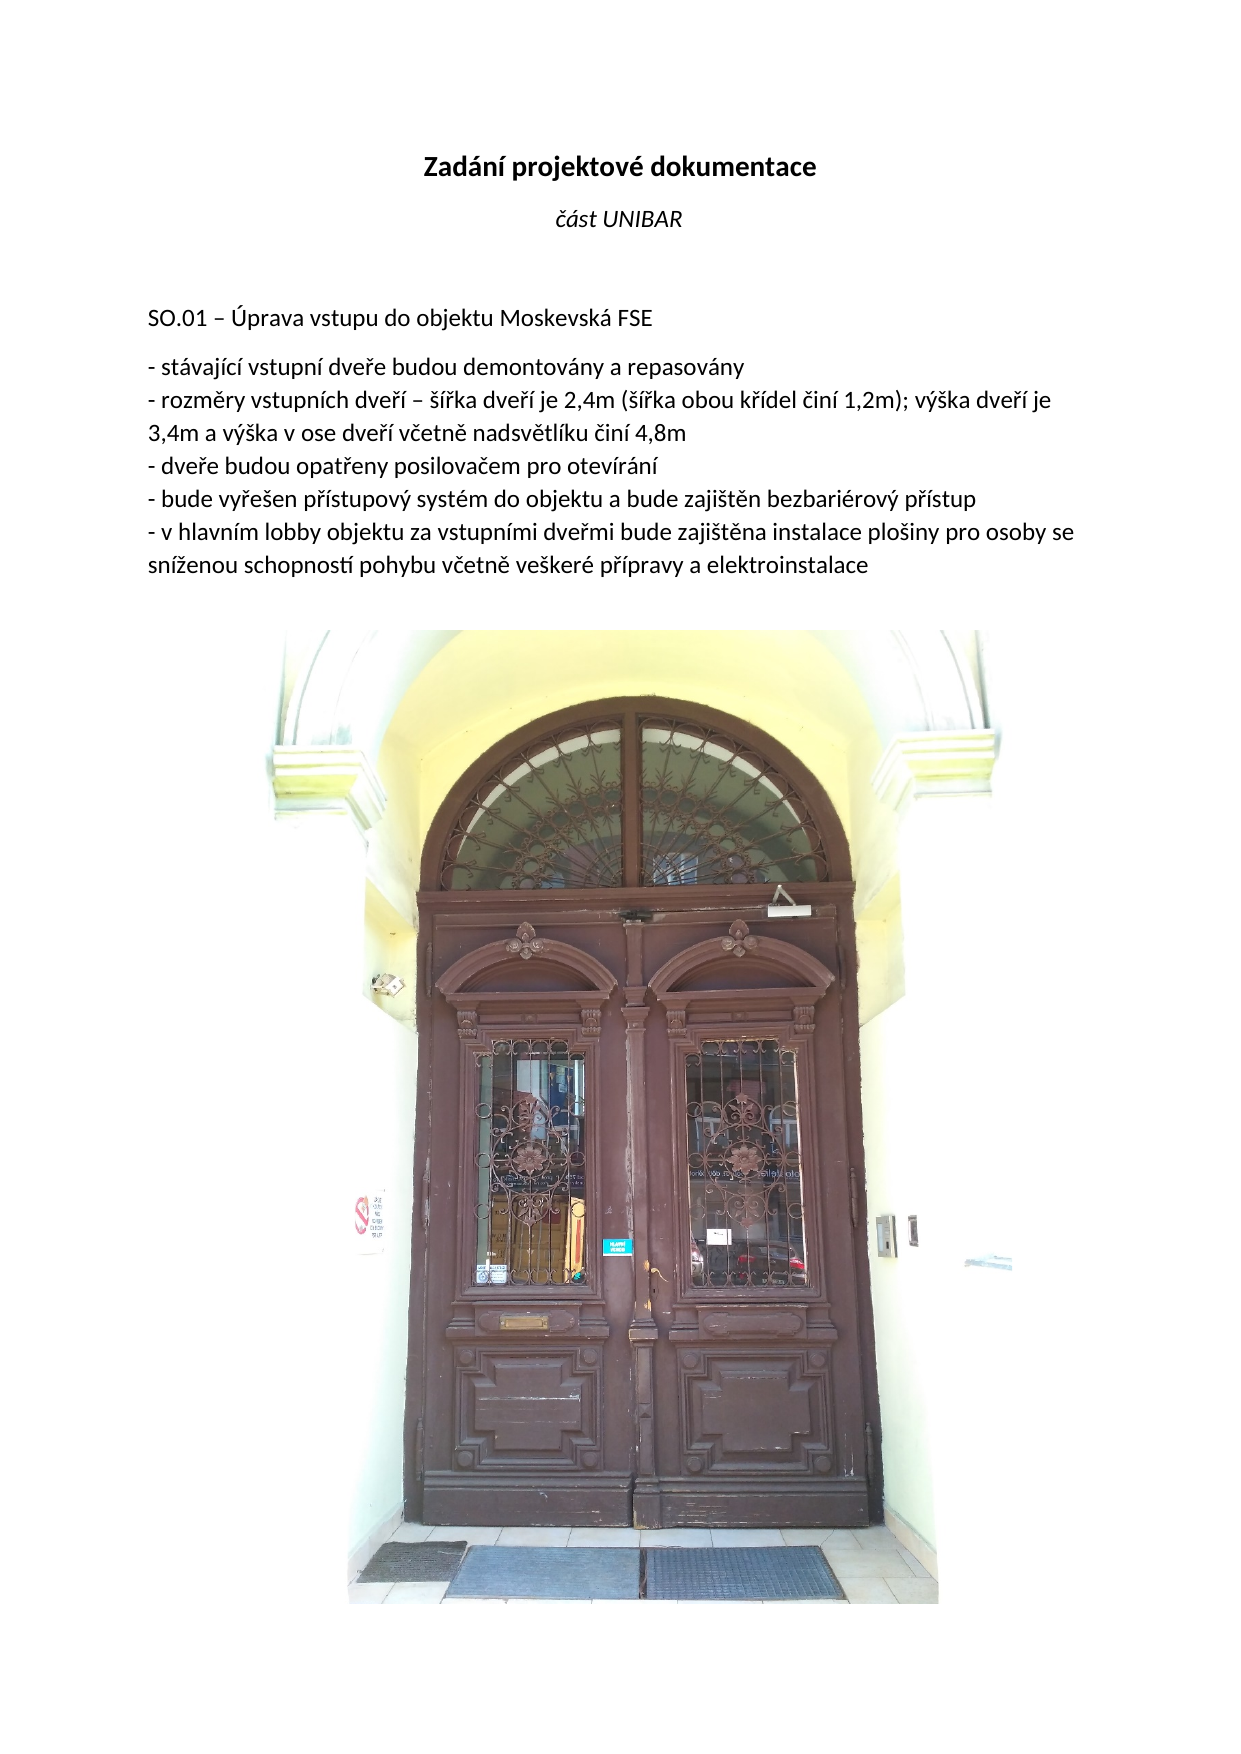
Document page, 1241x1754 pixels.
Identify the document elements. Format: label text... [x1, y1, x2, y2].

text - dveře budou opatřeny posilovačem pro otevírání [148, 450, 1093, 481]
text SO.01 – Úprava vstupu do objektu Moskevská FSE [148, 302, 1093, 332]
text - bude vyřešen přístupový systém do objektu a bude zajištěn bezbariérový přístup [148, 483, 1093, 514]
text část UNIBAR [148, 203, 1093, 233]
text - v hlavním lobby objektu za vstupními dveřmi bude zajištěna instalace plošiny pro osoby se sníženou schopností pohybu včetně veškeré přípravy a elektroinstalace [148, 516, 1093, 579]
text Zadání projektové dokumentace [148, 148, 1093, 183]
text - stávající vstupní dveře budou demontovány a repasovány [148, 351, 1093, 382]
picture [224, 630, 1012, 1602]
text - rozměry vstupních dveří – šířka dveří je 2,4m (šířka obou křídel činí 1,2m); výška dveří je 3,4m a výška v ose dveří včetně nadsvětlíku činí 4,8m [148, 384, 1093, 448]
